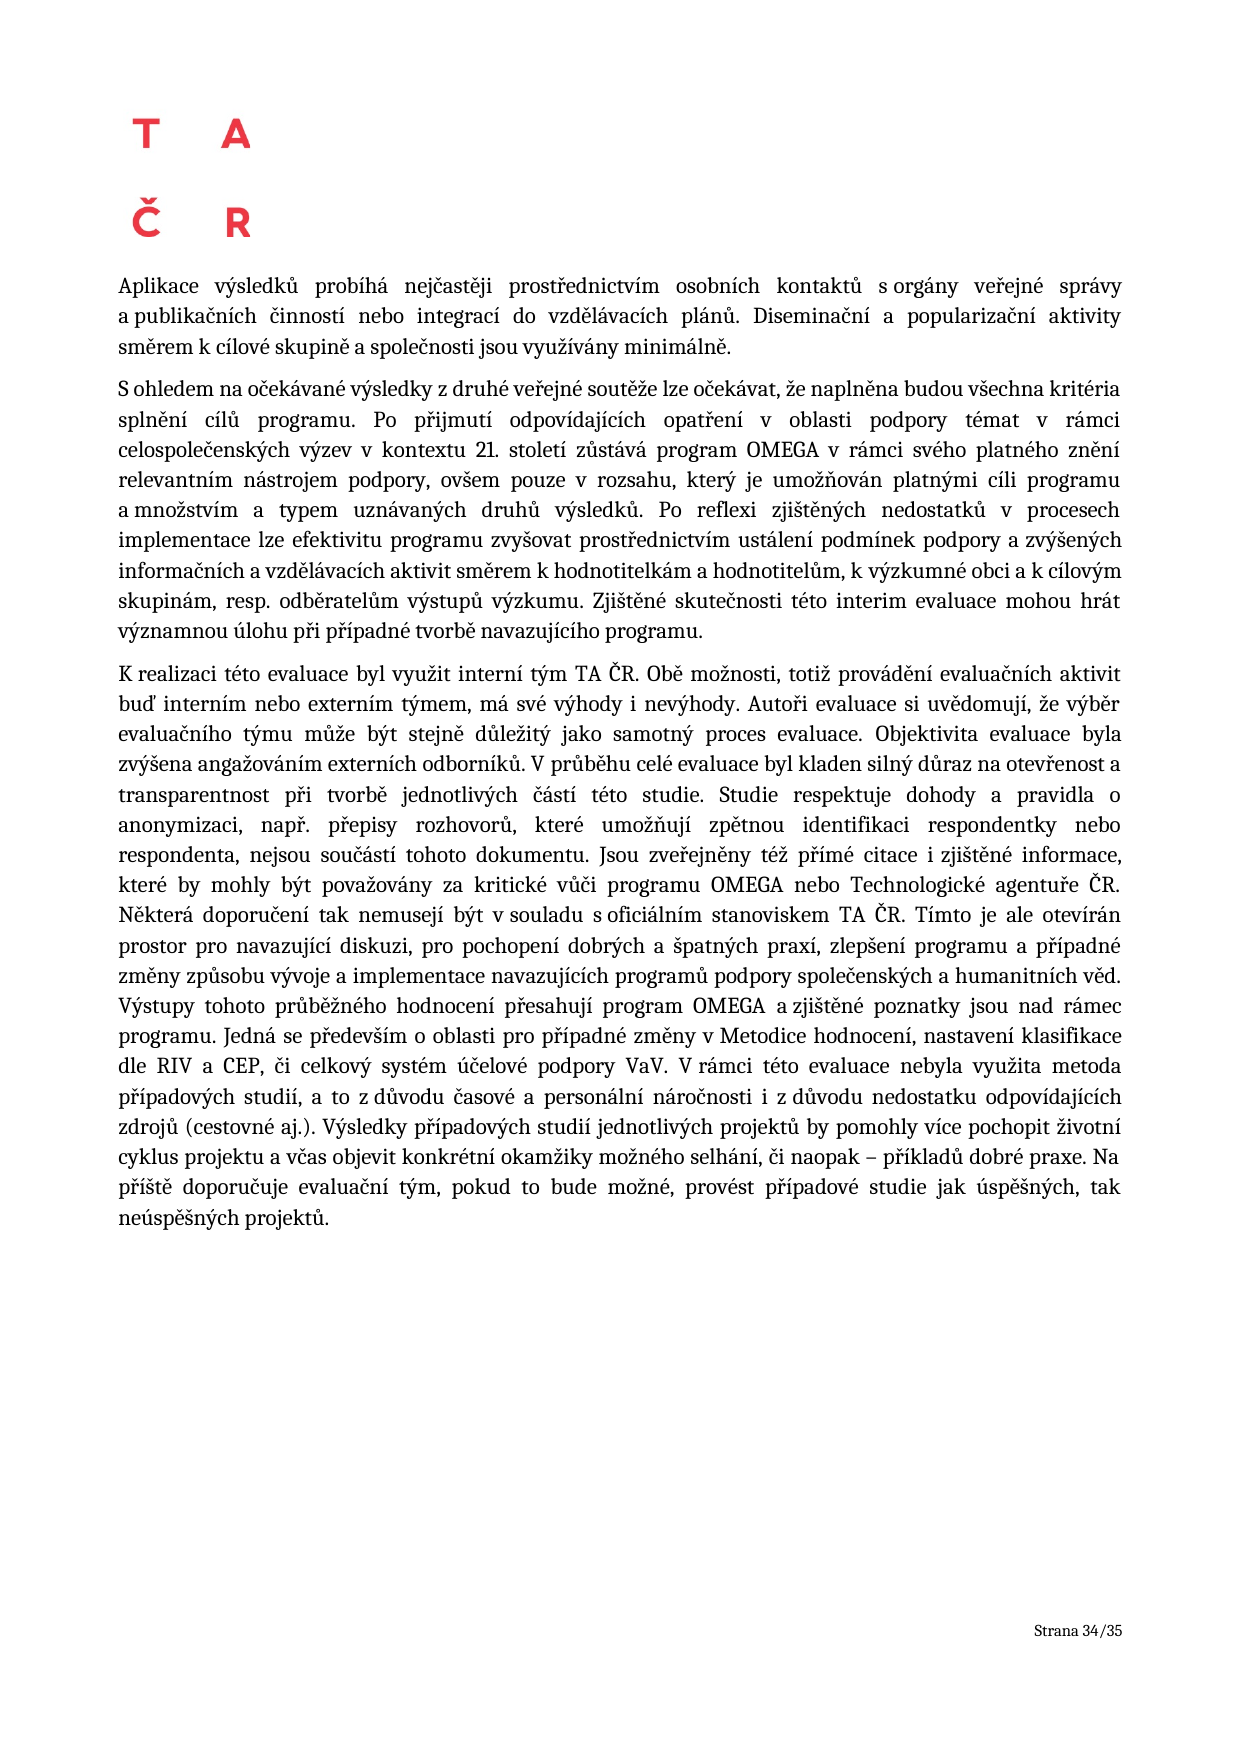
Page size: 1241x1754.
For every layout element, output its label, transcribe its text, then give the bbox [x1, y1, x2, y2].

text S ohledem na očekávané výsledky z druhé veřejné soutěže lze očekávat, že naplněna budou všechna kritéria splnění cílů programu. Po přijmutí odpovídajících opatření v oblasti podpory témat v rámci celospolečenských výzev v kontextu 21. století zůstává program OMEGA v rámci svého platného znění relevantním nástrojem podpory, ovšem pouze v rozsahu, který je umožňován platnými cíli programu a množstvím a typem uznávaných druhů výsledků. Po reflexi zjištěných nedostatků v procesech implementace lze efektivitu programu zvyšovat prostřednictvím ustálení podmínek podpory a zvýšených informačních a vzdělávacích aktivit směrem k hodnotitelkám a hodnotitelům, k výzkumné obci a k cílovým skupinám, resp. odběratelům výstupů výzkumu. Zjištěné skutečnosti této interim evaluace mohou hrát významnou úlohu při případné tvorbě navazujícího programu. [118, 376, 1122, 644]
text K realizaci této evaluace byl využit interní tým TA ČR. Obě možnosti, totiž provádění evaluačních aktivit buď interním nebo externím týmem, má své výhody i nevýhody. Autoři evaluace si uvědomují, že výběr evaluačního týmu může být stejně důležitý jako samotný proces evaluace. Objektivita evaluace byla zvýšena angažováním externích odborníků. V průběhu celé evaluace byl kladen silný důraz na otevřenost a transparentnost při tvorbě jednotlivých částí této studie. Studie respektuje dohody a pravidla o anonymizaci, např. přepisy rozhovorů, které umožňují zpětnou identifikaci respondentky nebo respondenta, nejsou součástí tohoto dokumentu. Jsou zveřejněny též přímé citace i zjištěné informace, které by mohly být považovány za kritické vůči programu OMEGA nebo Technologické agentuře ČR. Některá doporučení tak nemusejí být v souladu s oficiálním stanoviskem TA ČR. Tímto je ale otevírán prostor pro navazující diskuzi, pro pochopení dobrých a špatných praxí, zlepšení programu a případné změny způsobu vývoje a implementace navazujících programů podpory společenských a humanitních věd. Výstupy tohoto průběžného hodnocení přesahují program OMEGA a zjištěné poznatky jsou nad rámec programu. Jedná se především o oblasti pro případné změny v Metodice hodnocení, nastavení klasifikace dle RIV a CEP, či celkový systém účelové podpory VaV. V rámci této evaluace nebyla využita metoda případových studií, a to z důvodu časové a personální náročnosti i z důvodu nedostatku odpovídajících zdrojů (cestovné aj.). Výsledky případových studií jednotlivých projektů by pomohly více pochopit životní cyklus projektu a včas objevit konkrétní okamžiky možného selhání, či naopak – příkladů dobré praxe. Na příště doporučuje evaluační tým, pokud to bude možné, provést případové studie jak úspěšných, tak neúspěšných projektů. [118, 661, 1122, 1231]
picture [14, 0, 251, 237]
text Aplikace výsledků probíhá nejčastěji prostřednictvím osobních kontaktů s orgány veřejné správy a publikačních činností nebo integrací do vzdělávacích plánů. Diseminační a popularizační aktivity směrem k cílové skupině a společnosti jsou využívány minimálně. [118, 273, 1122, 360]
